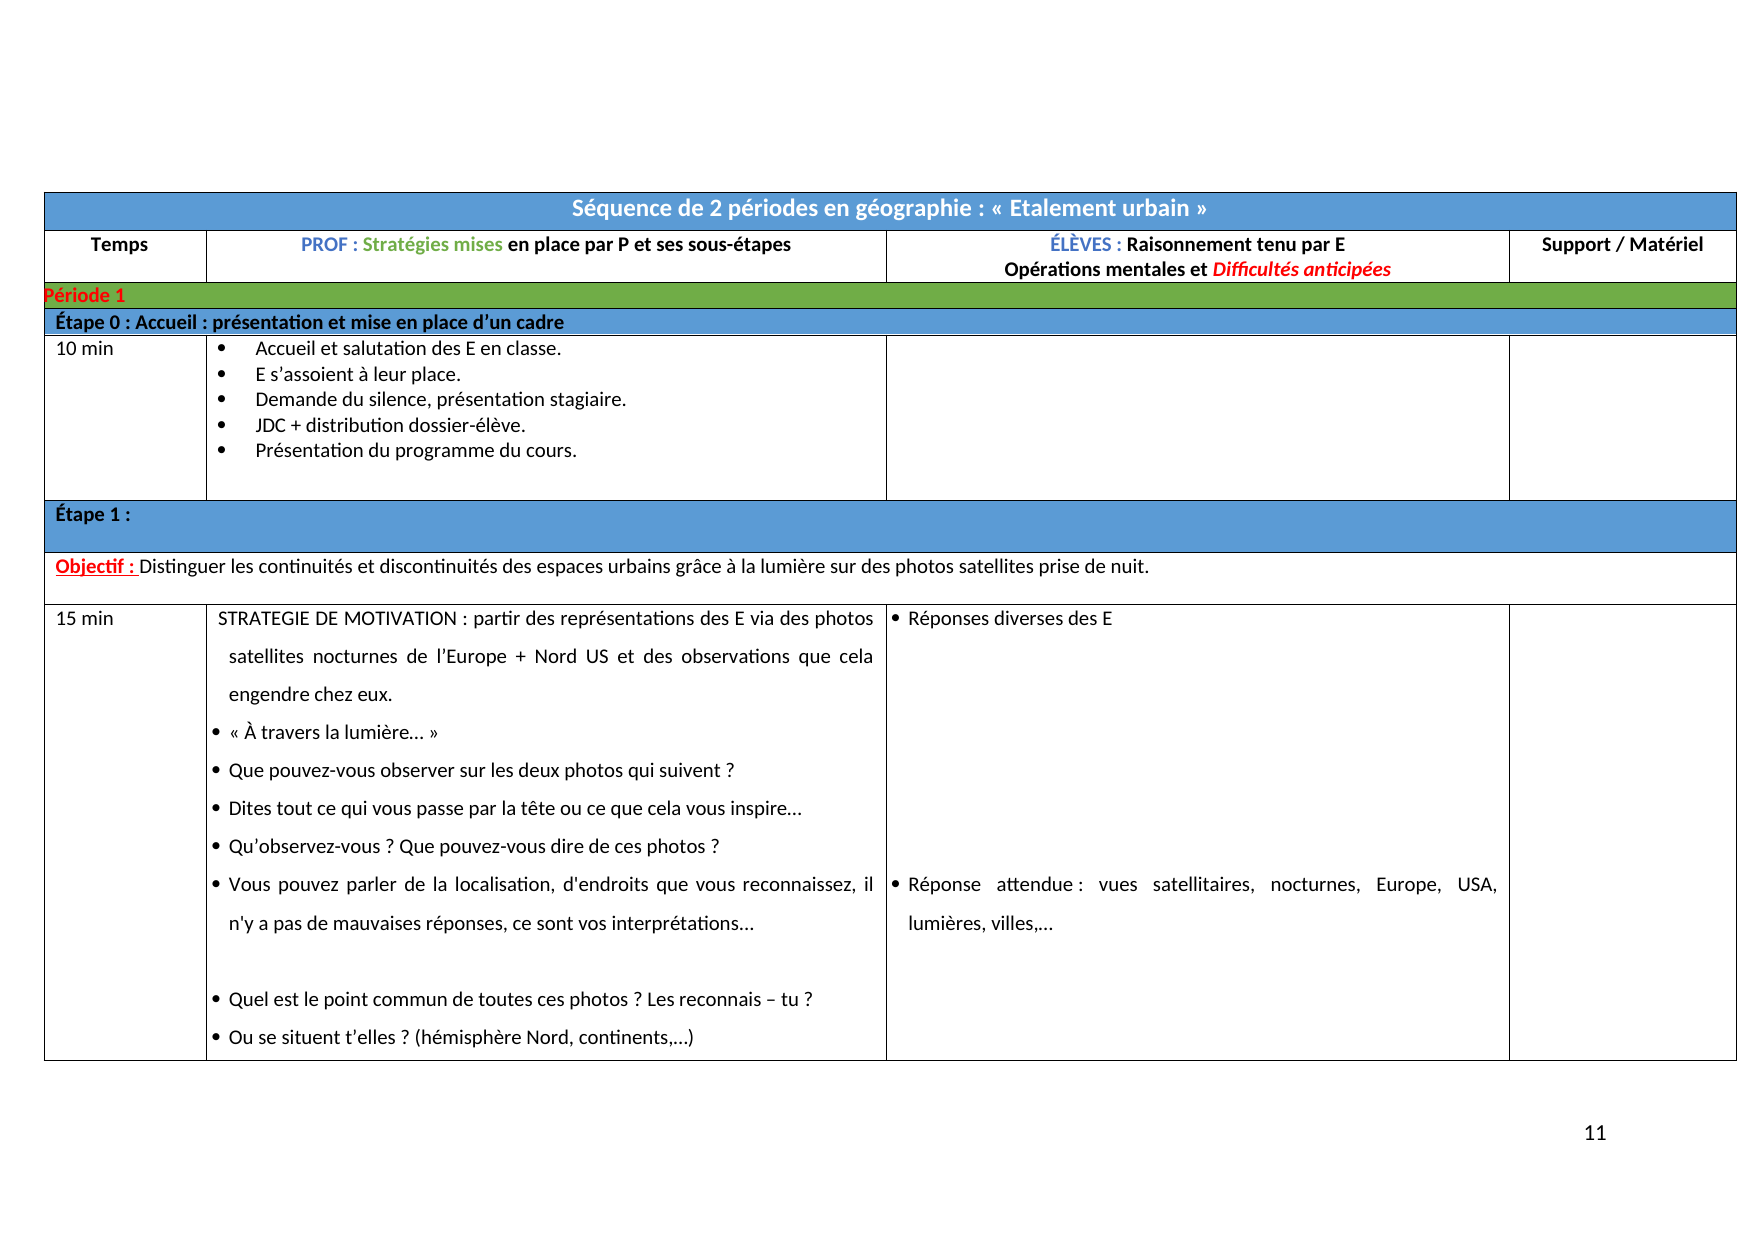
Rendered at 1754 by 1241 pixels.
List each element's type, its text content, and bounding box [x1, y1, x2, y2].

table_cell 10 min [45, 336, 206, 500]
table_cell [887, 605, 1509, 1060]
table_cell Support / Matériel [1510, 231, 1736, 282]
table_cell ÉLÈVES : Raisonnement tenu par E Opérations mentales et Difficultés anticipées [887, 231, 1509, 282]
table_cell [1510, 605, 1736, 1060]
table_cell [1510, 336, 1736, 500]
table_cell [207, 605, 886, 1060]
table_cell Étape 0 : Accueil : présentation et mise en place d’un cadre [45, 309, 1736, 334]
table_cell Temps [45, 231, 206, 282]
table_cell Accueil et salutation des E en classe. E s’assoient à leur place. Demande du silence, présentation stagiaire. JDC + distribution dossier-élève. Présentation du programme du cours. [207, 336, 886, 500]
table_cell Étape 1 : [45, 501, 1736, 552]
table_cell 15 min [45, 605, 206, 1060]
table_cell Période 1 [45, 283, 1736, 308]
table_cell PROF : Stratégies mises en place par P et ses sous-étapes [207, 231, 886, 282]
table_header Séquence de 2 périodes en géographie : « Etalement urbain » [45, 193, 1736, 230]
table_cell Objectif : Distinguer les continuités et discontinuités des espaces urbains grâce à la lumière sur des photos satellites prise de nuit. [45, 553, 1736, 604]
table_cell [887, 336, 1509, 500]
